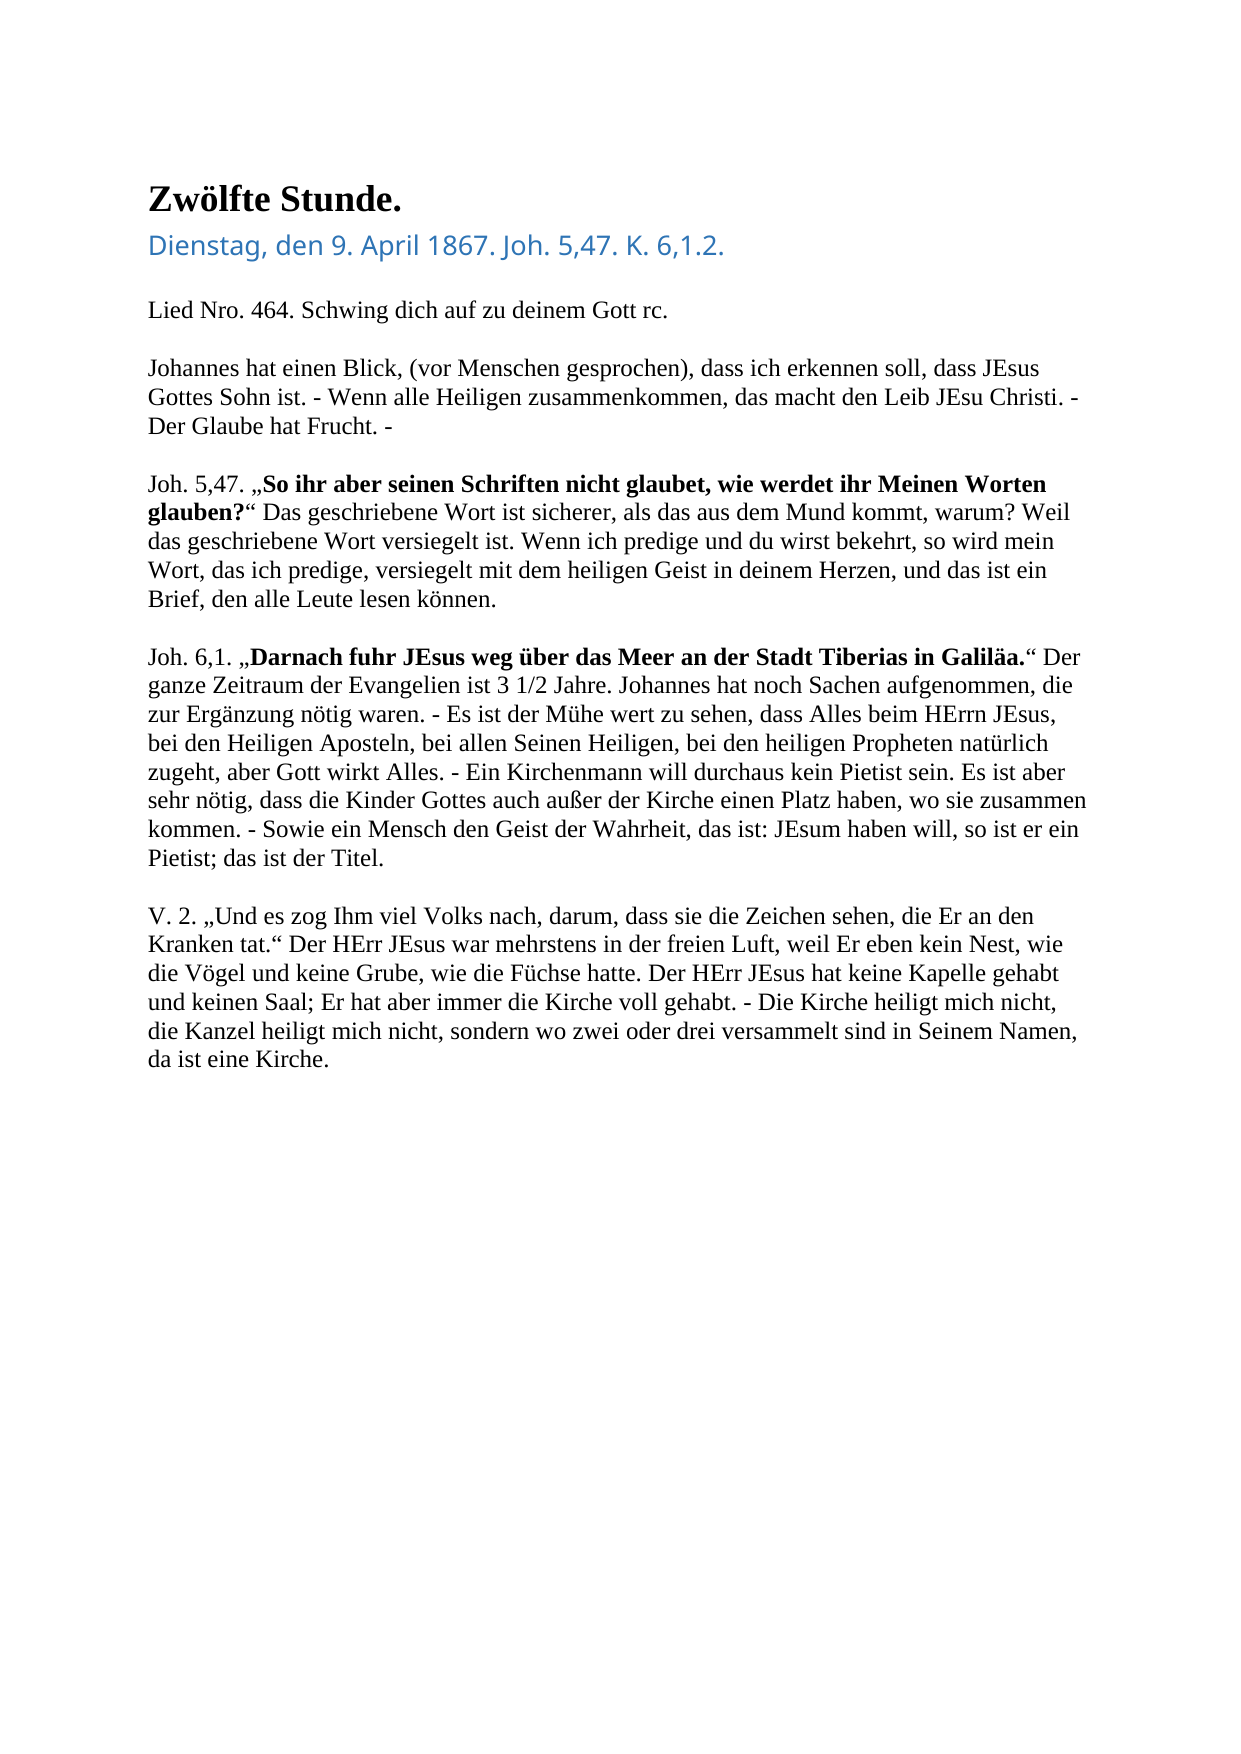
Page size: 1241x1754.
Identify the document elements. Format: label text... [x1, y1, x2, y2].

text Joh. 6,1. „Darnach fuhr JEsus weg über das Meer an der Stadt Tiberias in Galiläa.“ Der ganze Zeitraum der Evangelien ist 3 1/2 Jahre. Johannes hat noch Sachen aufgenommen, die zur Ergänzung nötig waren. - Es ist der Mühe wert zu sehen, dass Alles beim HErrn JEsus, bei den Heiligen Aposteln, bei allen Seinen Heiligen, bei den heiligen Propheten natürlich zugeht, aber Gott wirkt Alles. - Ein Kirchenmann will durchaus kein Pietist sein. Es ist aber sehr nötig, dass die Kinder Gottes auch außer der Kirche einen Platz haben, wo sie zusammen kommen. - Sowie ein Mensch den Geist der Wahrheit, das ist: JEsum haben will, so ist er ein Pietist; das ist der Titel. [148, 642, 1093, 872]
subtitle Zwölfte Stunde. [148, 177, 1093, 220]
text Johannes hat einen Blick, (vor Menschen gesprochen), dass ich erkennen soll, dass JEsus Gottes Sohn ist. - Wenn alle Heiligen zusammenkommen, das macht den Leib JEsu Christi. - Der Glaube hat Frucht. - [148, 353, 1093, 439]
text Joh. 5,47. „So ihr aber seinen Schriften nicht glaubet, wie werdet ihr Meinen Worten glauben?“ Das geschriebene Wort ist sicherer, als das aus dem Mund kommt, warum? Weil das geschriebene Wort versiegelt ist. Wenn ich predige und du wirst bekehrt, so wird mein Wort, das ich predige, versiegelt mit dem heiligen Geist in deinem Herzen, und das ist ein Brief, den alle Leute lesen können. [148, 469, 1093, 612]
subtitle Dienstag, den 9. April 1867. Joh. 5,47. K. 6,1.2. [148, 226, 1093, 263]
text Lied Nro. 464. Schwing dich auf zu deinem Gott rc. [148, 295, 1093, 324]
text V. 2. „Und es zog Ihm viel Volks nach, darum, dass sie die Zeichen sehen, die Er an den Kranken tat.“ Der HErr JEsus war mehrstens in der freien Luft, weil Er eben kein Nest, wie die Vögel und keine Grube, wie die Füchse hatte. Der HErr JEsus hat keine Kapelle gehabt und keinen Saal; Er hat aber immer die Kirche voll gehabt. - Die Kirche heiligt mich nicht, die Kanzel heiligt mich nicht, sondern wo zwei oder drei versammelt sind in Seinem Namen, da ist eine Kirche. [148, 901, 1093, 1073]
